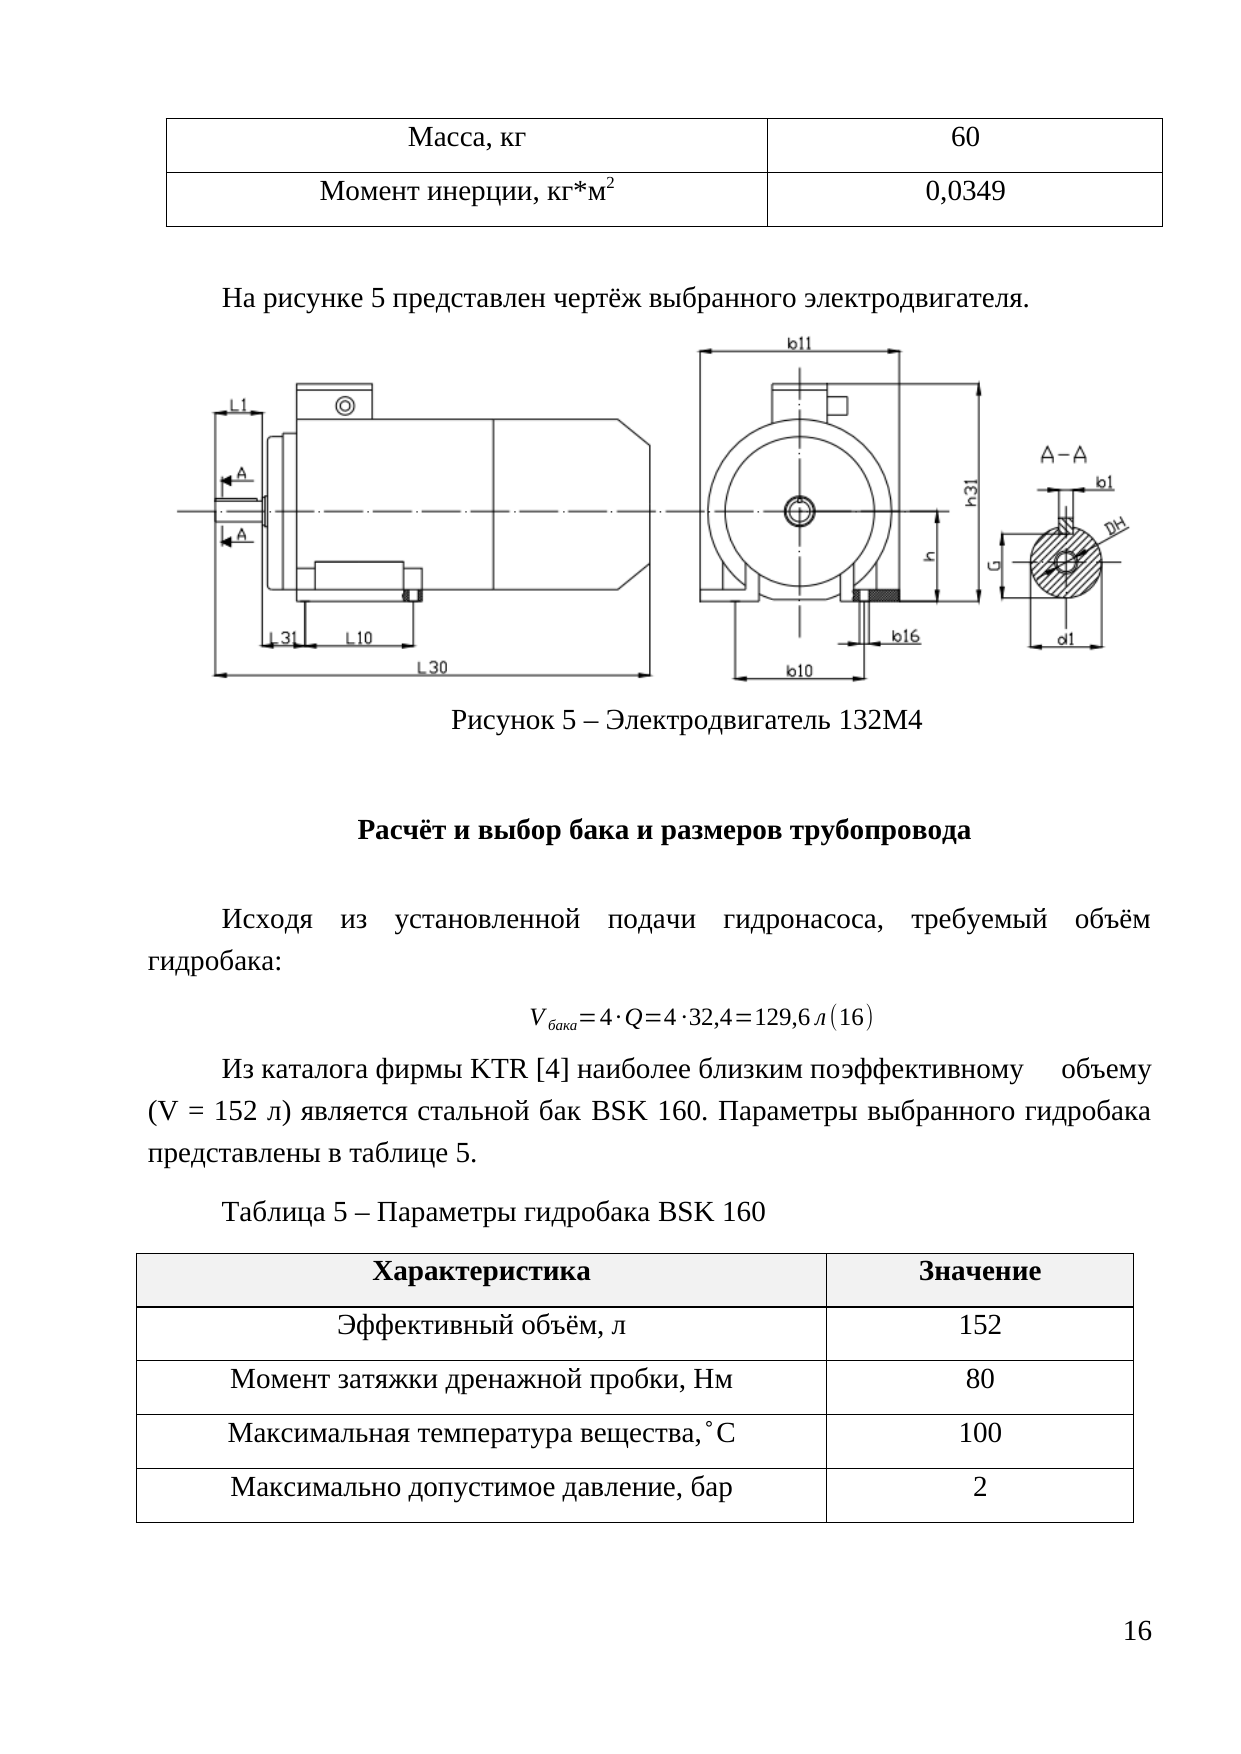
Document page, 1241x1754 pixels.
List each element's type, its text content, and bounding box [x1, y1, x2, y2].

table_cell Масса, кг [167, 119, 767, 172]
table_header Характеристика [137, 1254, 826, 1306]
table_cell Максимально допустимое давление, бар [137, 1469, 826, 1522]
table_cell 100 [827, 1415, 1133, 1468]
table_cell Эффективный объём, л [137, 1308, 826, 1360]
table_cell 60 [768, 119, 1162, 172]
table_cell 80 [827, 1361, 1133, 1414]
table_cell 152 [827, 1308, 1133, 1360]
table_cell 2 [827, 1469, 1133, 1522]
table_cell Момент инерции, кг*м2 [167, 173, 767, 226]
text Таблица 5 – Параметры гидробака BSK 160 [148, 1194, 1152, 1227]
picture [161, 330, 1136, 690]
table_cell Момент затяжки дренажной пробки, Нм [137, 1361, 826, 1414]
text На рисунке 5 представлен чертёж выбранного электродвигателя. [148, 280, 1152, 313]
table_header Значение [827, 1254, 1133, 1306]
text Рисунок 5 – Электродвигатель 132М4 [148, 702, 1152, 736]
text Из каталога фирмы KTR [4] наиболее близким по эффективному объему (V = 152 л) является стальной бак BSK 160. Параметры выбранного гидробака представлены в таблице 5. [148, 1052, 1152, 1169]
text Исходя из установленной подачи гидронасоса, требуемый объём гидробака: [148, 901, 1152, 976]
subtitle Расчёт и выбор бака и размеров трубопровода [177, 812, 1152, 846]
table_cell Максимальная температура вещества, ̊ С [137, 1415, 826, 1468]
table_cell 0,0349 [768, 173, 1162, 226]
